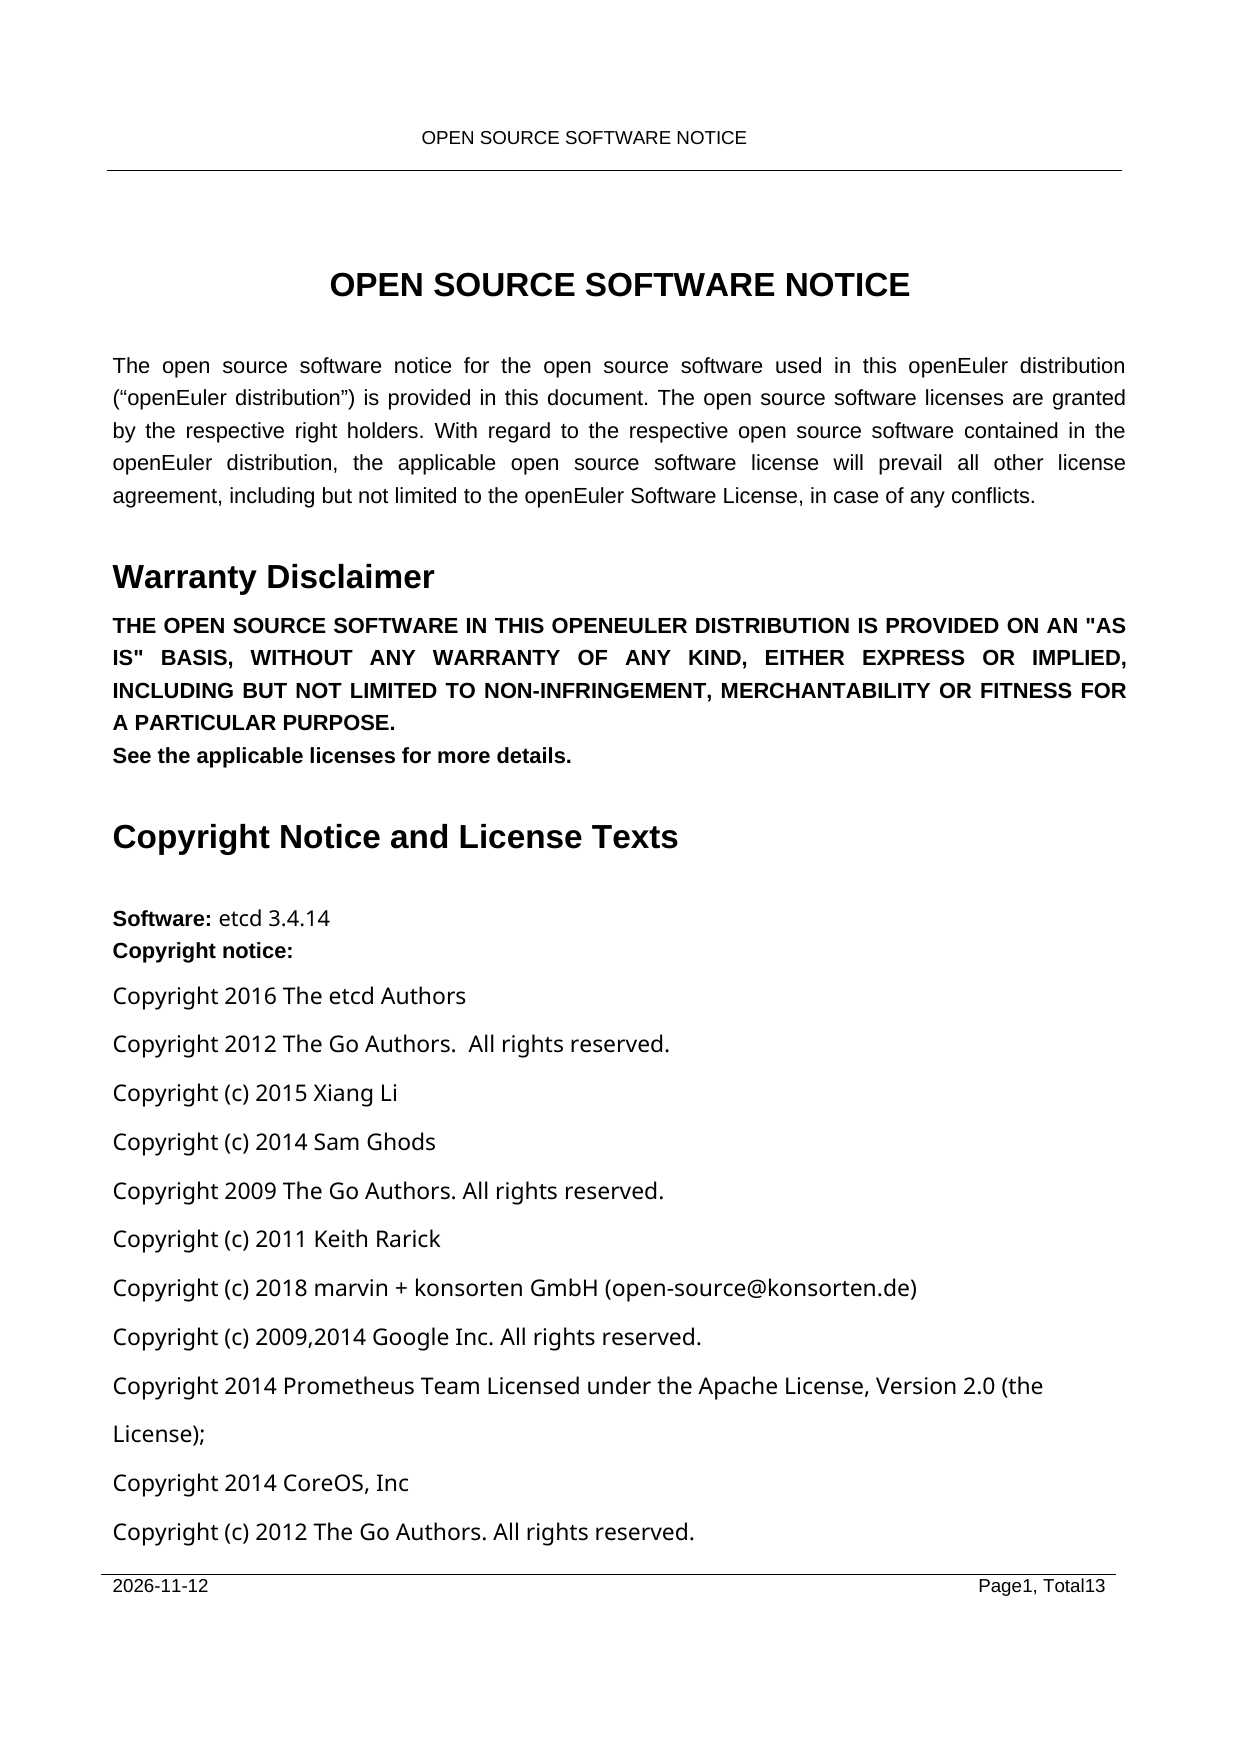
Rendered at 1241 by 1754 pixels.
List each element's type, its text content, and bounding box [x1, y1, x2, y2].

text OPEN SOURCE SOFTWARE NOTICE [112, 251, 1128, 316]
text Warranty Disclaimer [112, 544, 1128, 609]
text Software: etcd 3.4.14 [112, 901, 1128, 934]
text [112, 979, 1128, 1548]
text Copyright notice: [112, 934, 1128, 966]
text Copyright Notice and License Texts [112, 804, 1128, 869]
text The open source software notice for the open source software used in this openEuler distribution (“openEuler distribution”) is provided in this document. The open source software licenses are granted by the respective right holders. With regard to the respective open source software contained in the openEuler distribution, the applicable open source software license will prevail all other license agreement, including but not limited to the openEuler Software License, in case of any conflicts. [112, 349, 1128, 511]
text THE OPEN SOURCE SOFTWARE IN THIS OPENEULER DISTRIBUTION IS PROVIDED ON AN "AS IS" BASIS, WITHOUT ANY WARRANTY OF ANY KIND, EITHER EXPRESS OR IMPLIED, INCLUDING BUT NOT LIMITED TO NON-INFRINGEMENT, MERCHANTABILITY OR FITNESS FOR A PARTICULAR PURPOSE. See the applicable licenses for more details. [112, 609, 1128, 771]
